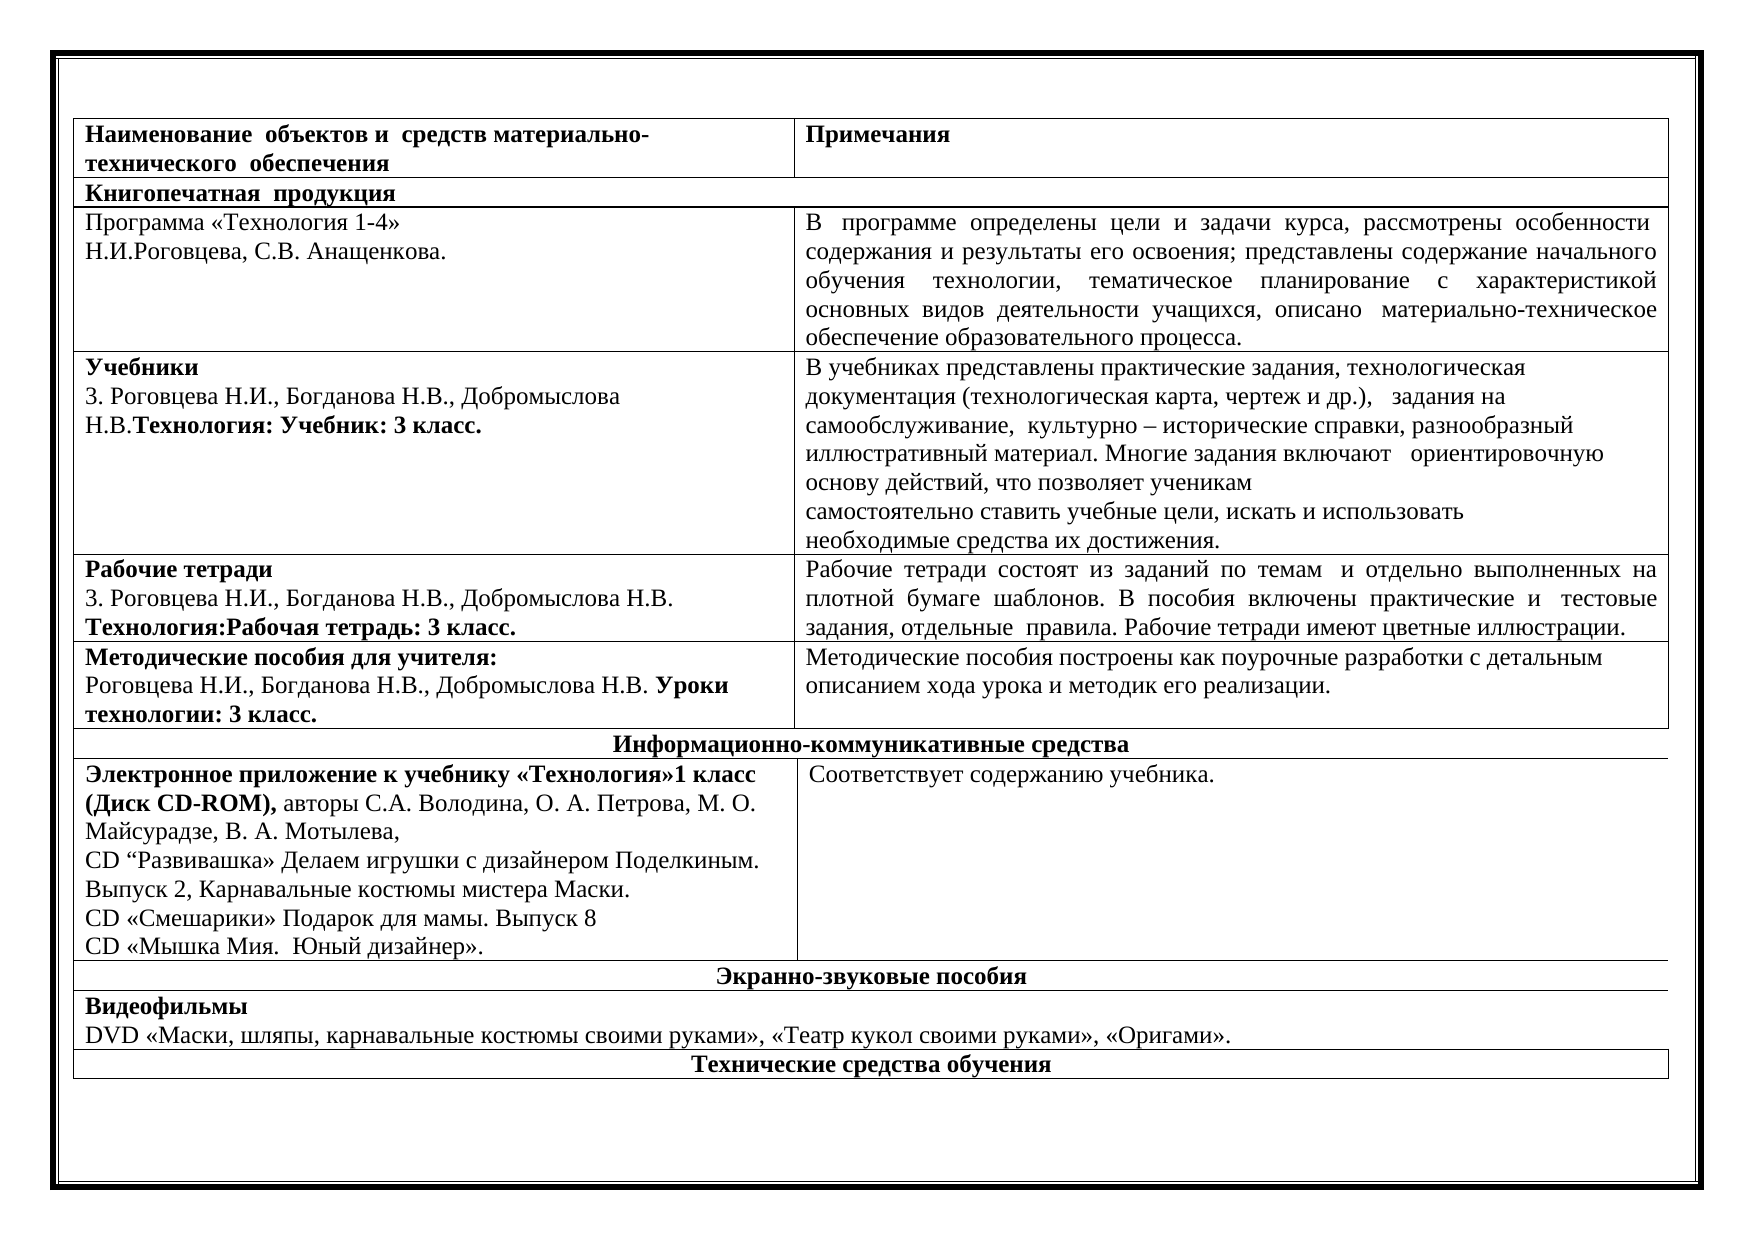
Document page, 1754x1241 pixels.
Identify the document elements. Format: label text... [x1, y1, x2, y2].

table_cell Программа «Технология 1-4» Н.И.Роговцева, С.В. Анащенкова. [74, 208, 794, 351]
table_cell Рабочие тетради 3. Роговцева Н.И., Богданова Н.В., Добромыслова Н.В. Технология:Рабочая тетрадь: 3 класс. [74, 555, 794, 641]
table_cell В программе определены цели и задачи курса, рассмотрены особенности содержания и результаты его освоения; представлены содержание начального обучения технологии, тематическое планирование с характеристикой основных видов деятельности учащихся, описано материально-техническое обеспечение образовательного процесса. [795, 208, 1668, 351]
table_cell Рабочие тетради состоят из заданий по темам и отдельно выполненных на плотной бумаге шаблонов. В пособия включены практические и тестовые задания, отдельные правила. Рабочие тетради имеют цветные иллюстрации. [795, 555, 1668, 641]
table_header Наименование объектов и средств материально-технического обеспечения [74, 119, 794, 177]
table_cell Электронное приложение к учебнику «Технология»1 класс (Диск CD-ROM), авторы С.А. Володина, О. А. Петрова, М. О. Майсурадзе, В. А. Мотылева, CD “Развивашка» Делаем игрушки с дизайнером Поделкиным. Выпуск 2, Карнавальные костюмы мистера Маски. CD «Смешарики» Подарок для мамы. Выпуск 8 CD «Мышка Мия. Юный дизайнер». [74, 759, 797, 960]
table_cell В учебниках представлены практические задания, технологическая документация (технологическая карта, чертеж и др.), задания на самообслуживание, культурно – исторические справки, разнообразный иллюстративный материал. Многие задания включают ориентировочную основу действий, что позволяет ученикам самостоятельно ставить учебные цели, искать и использовать необходимые средства их достижения. [795, 352, 1668, 553]
table_cell Книгопечатная продукция [74, 178, 1668, 206]
table_cell Технические средства обучения [74, 1050, 1668, 1078]
table_cell Соответствует содержанию учебника. [798, 759, 1668, 960]
table_cell Информационно-коммуникативные средства [74, 729, 1668, 758]
table_cell Видеофильмы DVD «Маски, шляпы, карнавальные костюмы своими руками», «Театр кукол своими руками», «Оригами». [74, 991, 1668, 1048]
table_cell Экранно-звуковые пособия [74, 961, 1668, 990]
table_cell Методические пособия для учителя: Роговцева Н.И., Богданова Н.В., Добромыслова Н.В. Уроки технологии: 3 класс. [74, 642, 794, 728]
table_cell Учебники 3. Роговцева Н.И., Богданова Н.В., Добромыслова Н.В.Технология: Учебник: 3 класс. [74, 352, 794, 553]
table_header Примечания [795, 119, 1668, 177]
table_cell Методические пособия построены как поурочные разработки с детальным описанием хода урока и методик его реализации. [795, 642, 1668, 728]
